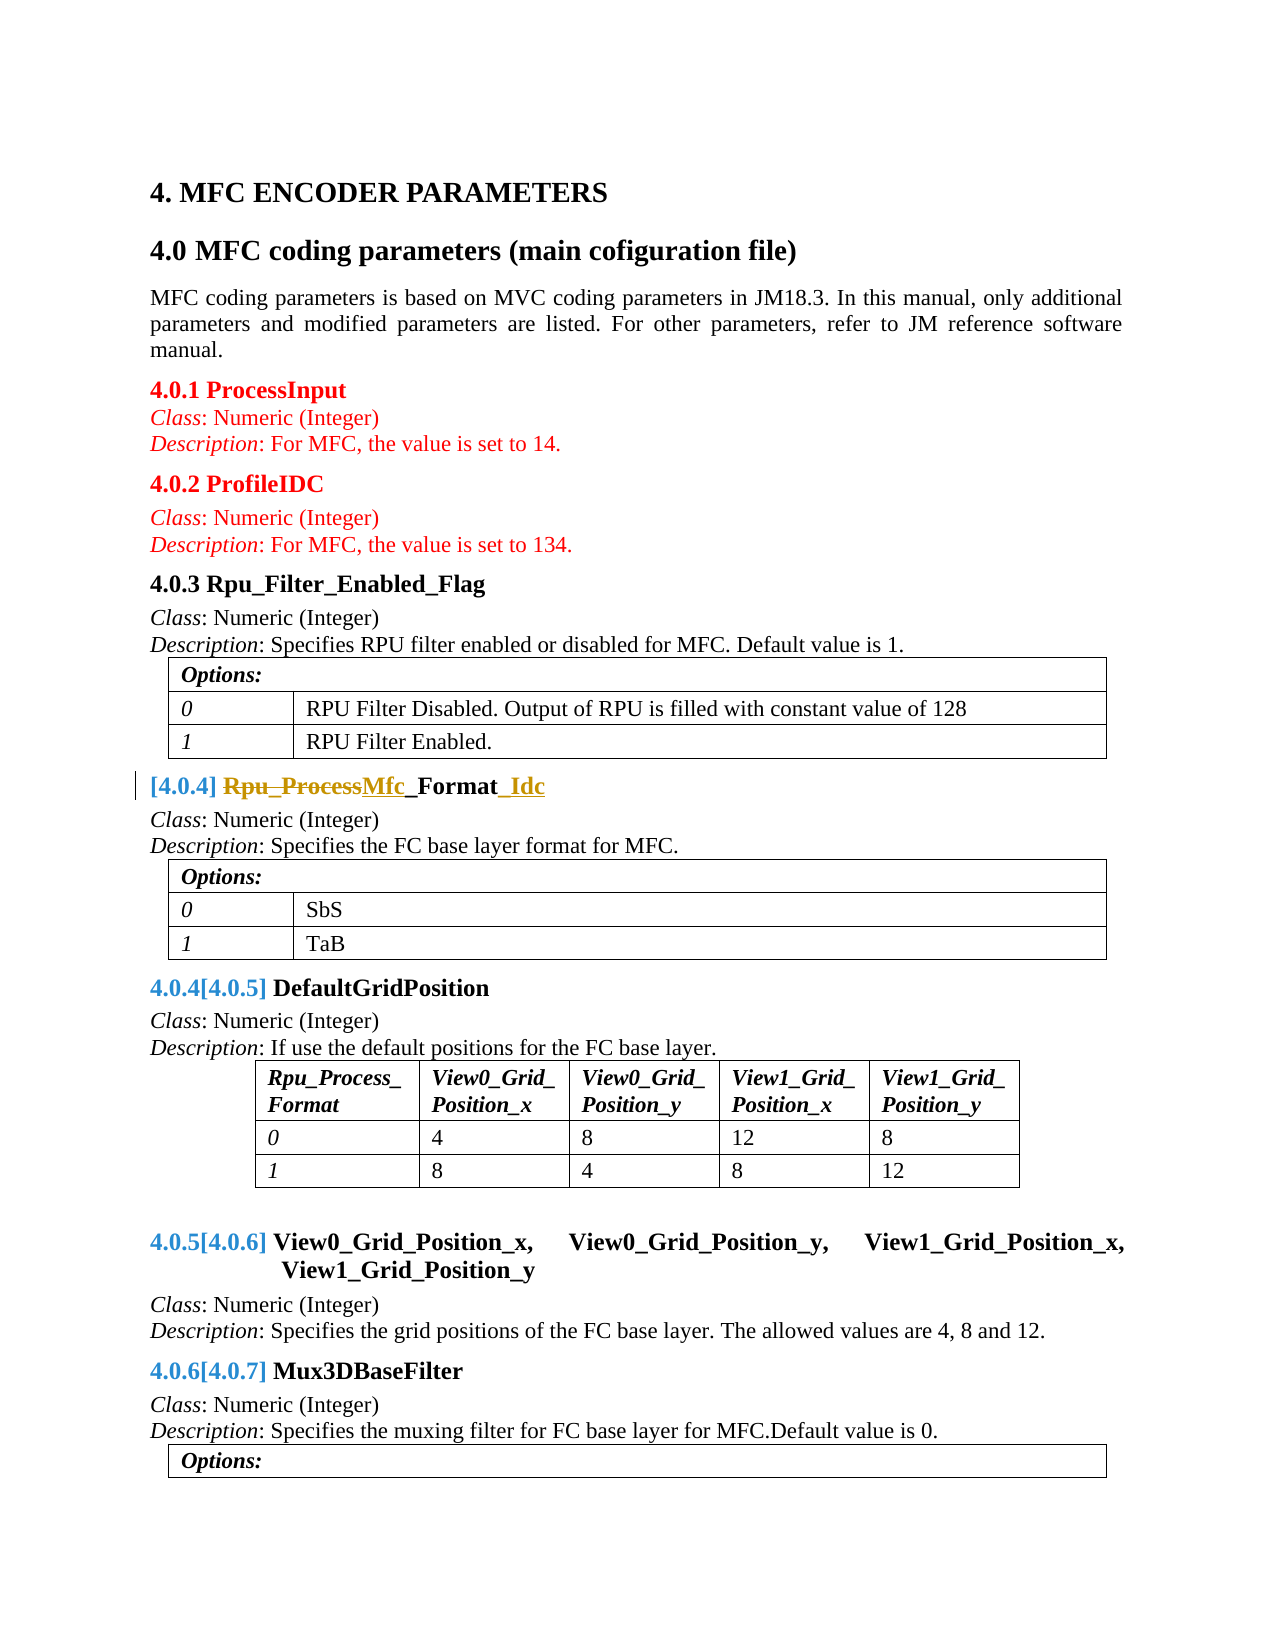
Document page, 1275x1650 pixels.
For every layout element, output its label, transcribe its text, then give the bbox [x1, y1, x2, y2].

subtitle _Format [150, 771, 1125, 800]
table_cell 1 [169, 927, 293, 959]
table_cell 8 [420, 1155, 569, 1187]
table_cell 0 [256, 1121, 419, 1153]
table_cell 1 [256, 1155, 419, 1187]
text Class: Numeric (Integer) [150, 504, 1125, 531]
table_cell 0 [169, 893, 293, 926]
text Description: Specifies the FC base layer format for MFC. [150, 832, 1125, 859]
text MFC coding parameters is based on MVC coding parameters in JM18.3. In this manual, only additional parameters and modified parameters are listed. For other parameters, refer to JM reference software manual. [150, 284, 1125, 363]
table_header View1_Grid_Position_y [870, 1061, 1019, 1120]
table_header Rpu_Process_Format [256, 1061, 419, 1120]
subtitle 4. MFC encoder Parameters [150, 175, 1125, 208]
text Description: For MFC, the value is set to 134. [150, 531, 1125, 557]
text Description: If use the default positions for the FC base layer. [150, 1034, 1125, 1060]
text Class: Numeric (Integer) [150, 1008, 1125, 1034]
table_header View1_Grid_Position_x [720, 1061, 869, 1120]
table_header Options: [169, 658, 1106, 691]
text Class: Numeric (Integer) [150, 604, 1125, 631]
table_cell SbS [294, 893, 1106, 926]
text Class: Numeric (Integer) [150, 806, 1125, 832]
table_header Options: [169, 860, 1106, 892]
subtitle DefaultGridPosition [150, 973, 1125, 1001]
table_cell 4 [420, 1121, 569, 1153]
subtitle Rpu_Filter_Enabled_Flag [150, 569, 1125, 598]
table_cell TaB [294, 927, 1106, 959]
table_cell RPU Filter Disabled. Output of RPU is filled with constant value of 128 [294, 692, 1106, 724]
table_cell 8 [570, 1121, 719, 1153]
text Class: Numeric (Integer) [150, 404, 1125, 430]
table_header View0_Grid_Position_y [570, 1061, 719, 1120]
subtitle ProfileIDC [150, 469, 1125, 498]
table_cell 0 [169, 692, 293, 724]
subtitle MFC coding parameters (main cofiguration file) [150, 233, 1125, 267]
subtitle View0_Grid_Position_x, View0_Grid_Position_y, View1_Grid_Position_x, View1_Grid_Position_y [150, 1227, 1125, 1284]
text Description: Specifies the grid positions of the FC base layer. The allowed values are 4, 8 and 12. [150, 1317, 1125, 1343]
text Class: Numeric (Integer) [150, 1291, 1125, 1317]
text Description: Specifies RPU filter enabled or disabled for MFC. Default value is 1. [150, 631, 1125, 657]
table_cell 4 [570, 1155, 719, 1187]
table_header Options: [169, 1445, 1106, 1477]
table_cell 8 [870, 1121, 1019, 1153]
table_cell 8 [720, 1155, 869, 1187]
table_cell 12 [720, 1121, 869, 1153]
table_cell 1 [169, 725, 293, 757]
table_cell RPU Filter Enabled. [294, 725, 1106, 757]
table_header View0_Grid_Position_x [420, 1061, 569, 1120]
subtitle ProcessInput [150, 375, 1125, 404]
subtitle Mux3DBaseFilter [150, 1356, 1125, 1384]
text Class: Numeric (Integer) [150, 1391, 1125, 1417]
text Description: For MFC, the value is set to 14. [150, 430, 1125, 457]
table_cell 12 [870, 1155, 1019, 1187]
text Description: Specifies the muxing filter for FC base layer for MFC.Default value is 0. [150, 1417, 1125, 1443]
